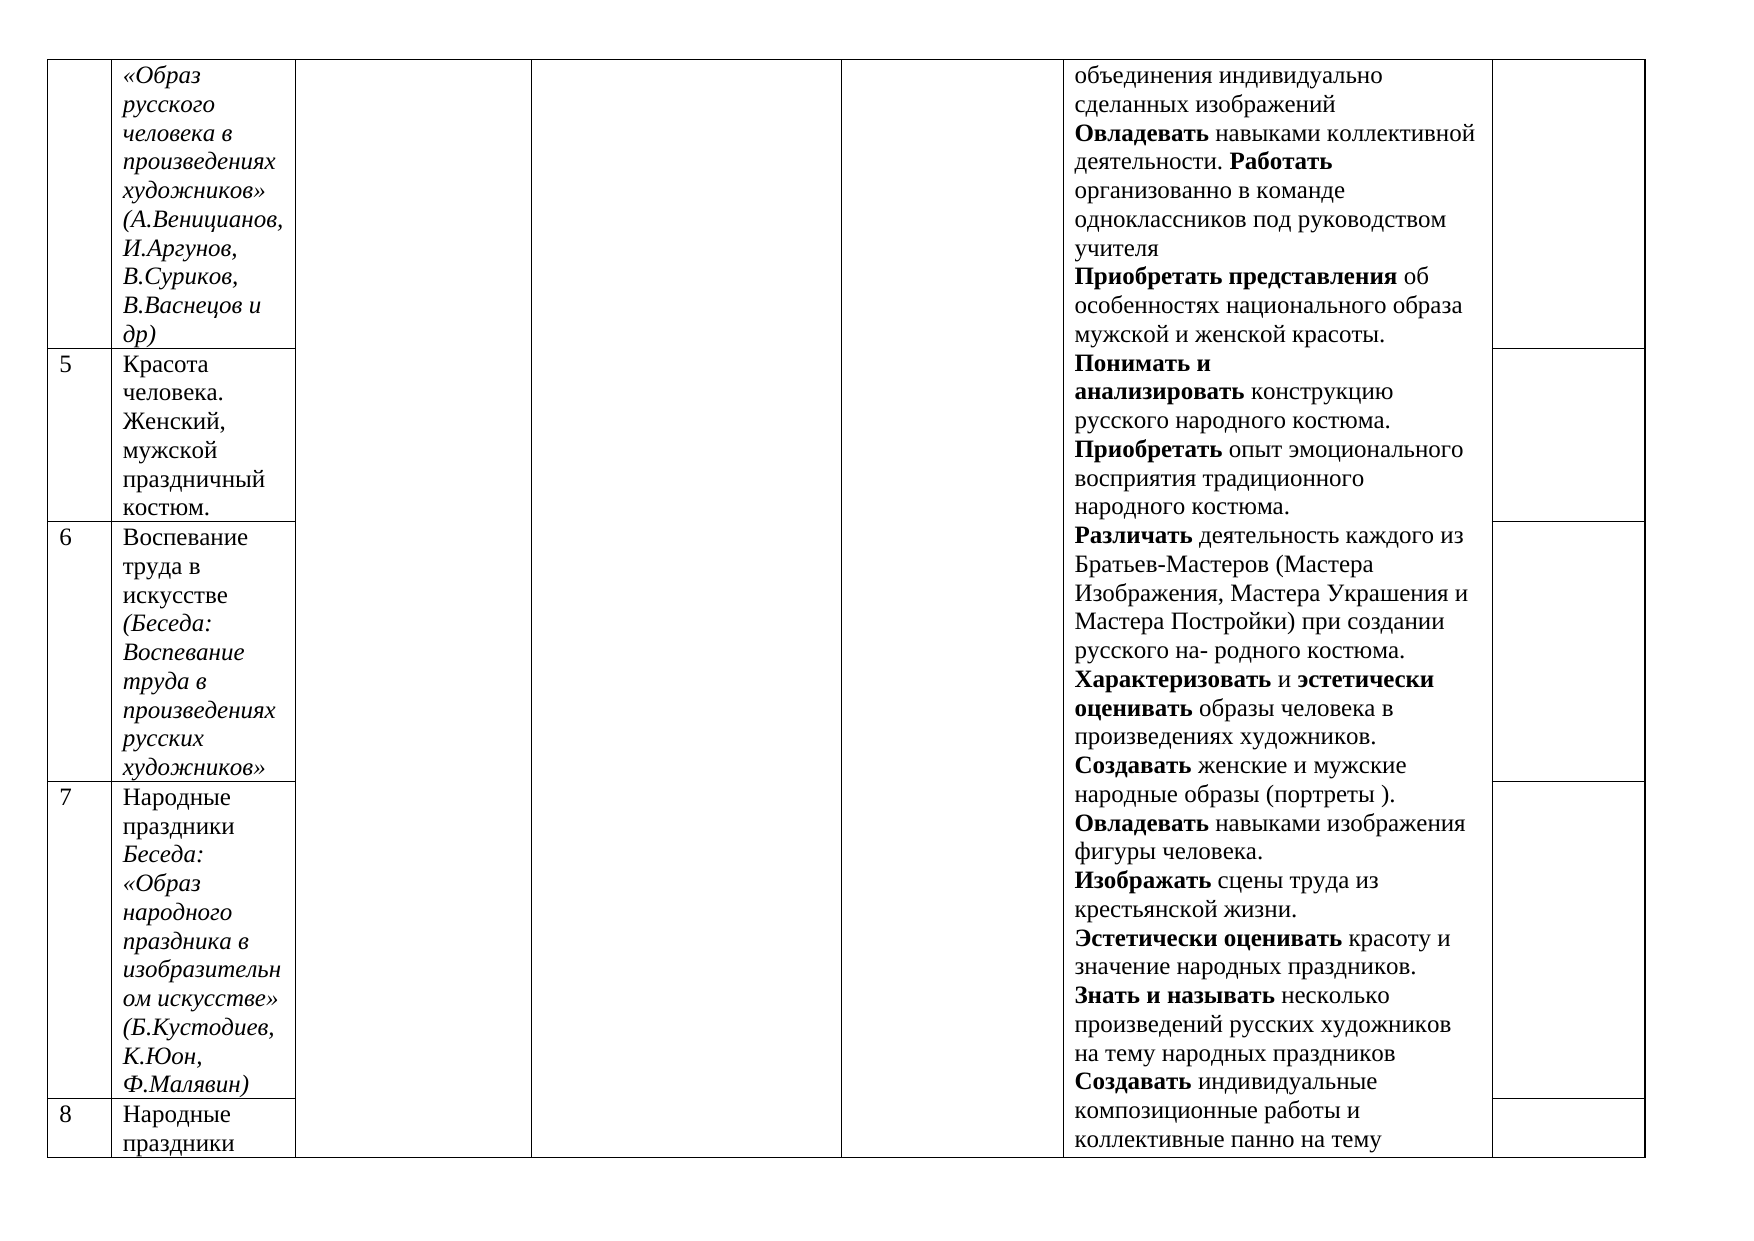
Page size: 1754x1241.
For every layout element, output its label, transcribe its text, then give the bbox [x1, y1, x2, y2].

table_cell Народные праздники Беседа: «Образ народного праздника в изобразительном искусстве» (Б.Кустодиев, К.Юон, Ф.Малявин) [112, 782, 295, 1098]
table_cell 5 [48, 349, 111, 521]
table_cell Красота человека. Женский, мужской праздничный костюм. [112, 349, 295, 521]
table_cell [112, 1099, 295, 1157]
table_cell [112, 60, 295, 348]
table_cell 7 [48, 782, 111, 1098]
table_cell 4 [48, 60, 111, 348]
table_cell 6 [48, 522, 111, 781]
table_cell [1493, 522, 1644, 781]
table_cell [1493, 1099, 1644, 1157]
table_cell [1493, 349, 1644, 521]
table_cell [1493, 60, 1644, 348]
table_cell [1493, 782, 1644, 1098]
table_cell 8 [48, 1099, 111, 1157]
table_cell Воспевание труда в искусстве (Беседа: Воспевание труда в произведениях русских художников» [112, 522, 295, 781]
